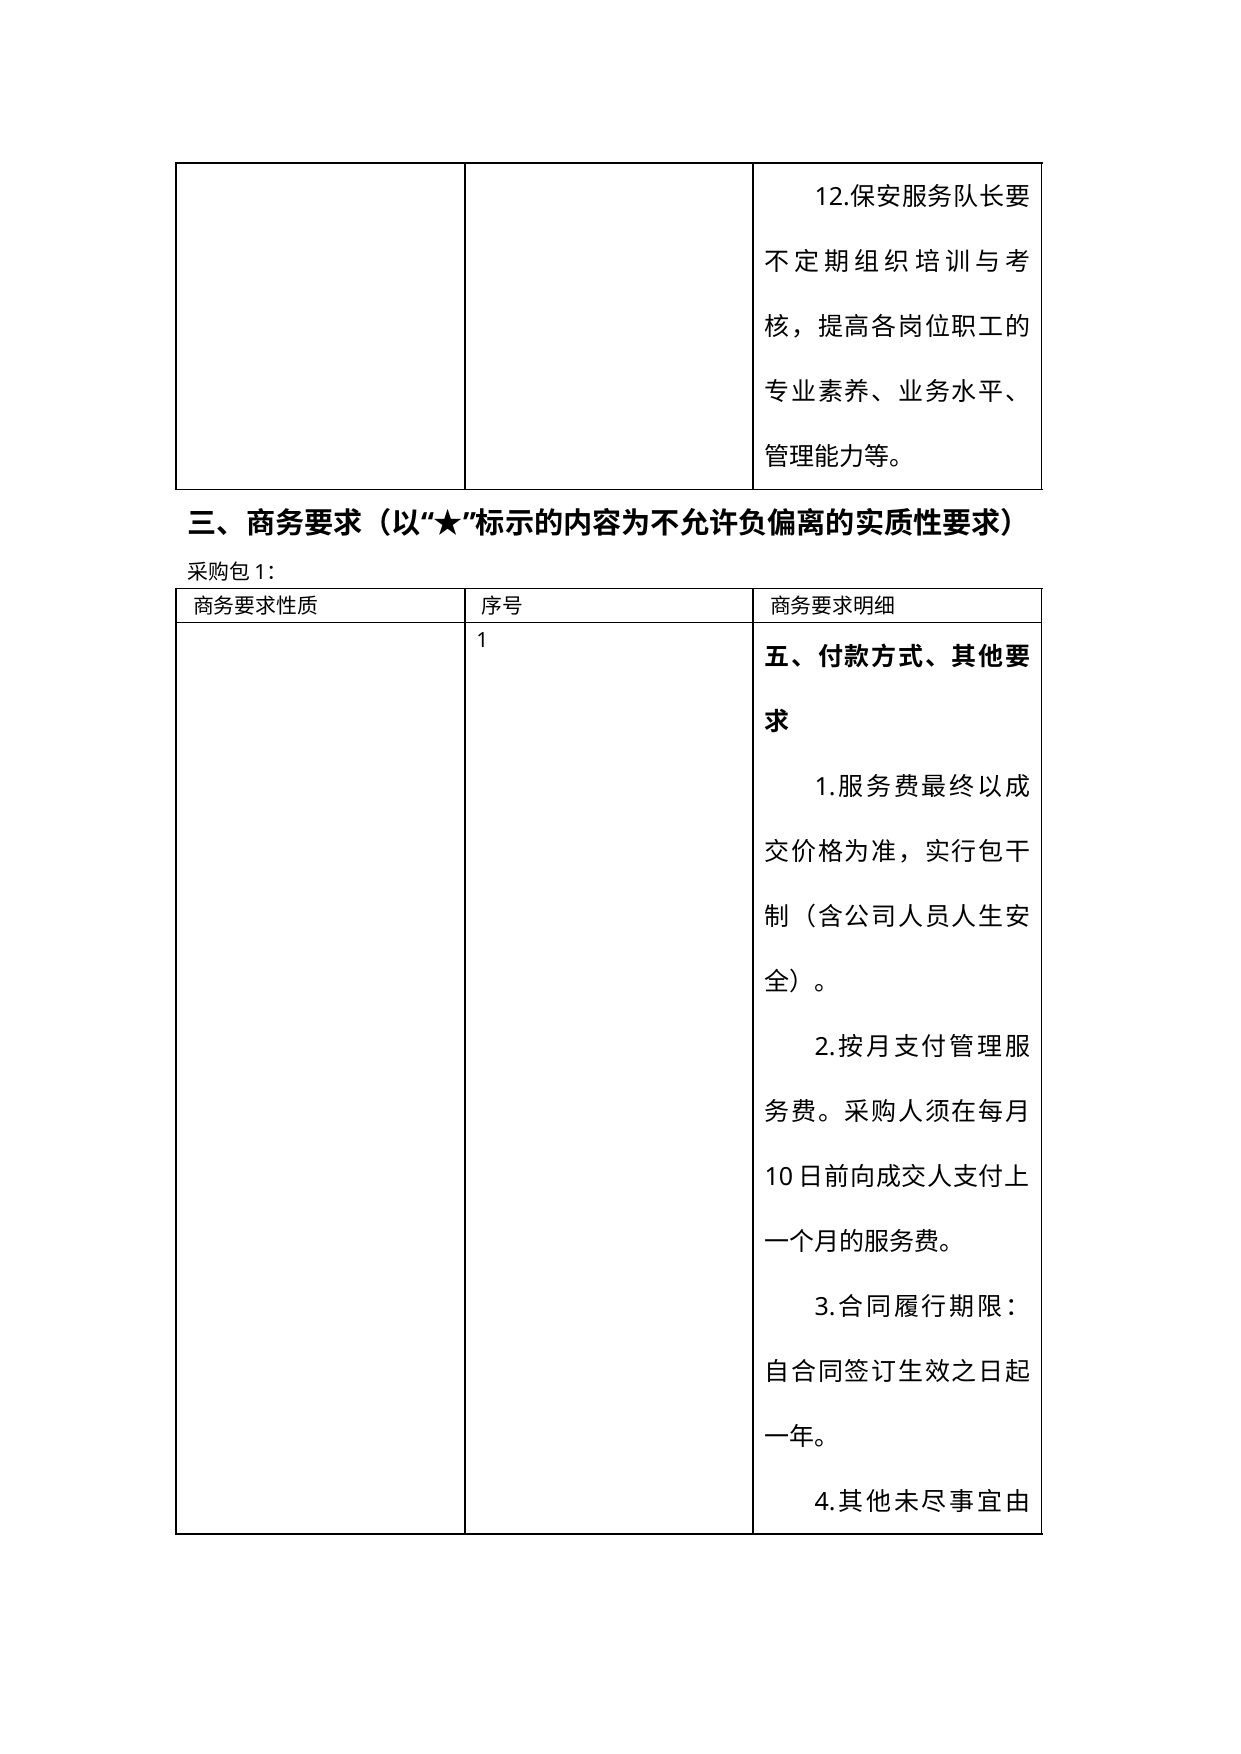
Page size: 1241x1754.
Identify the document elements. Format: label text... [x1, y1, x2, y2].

table_cell 1 [177, 164, 464, 488]
table_cell [177, 623, 464, 1533]
text 三、商务要求（以“★”标示的内容为不允许负偏离的实质性要求） [187, 490, 1053, 555]
table_cell ★ [466, 164, 752, 488]
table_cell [754, 623, 1041, 1533]
table_header 商务要求明细 [754, 589, 1041, 622]
table_header 序号 [466, 589, 752, 622]
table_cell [754, 164, 1041, 488]
table_cell 1 [466, 623, 752, 1533]
text 采购包1： [187, 555, 1053, 588]
table_header 商务要求性质 [177, 589, 464, 622]
